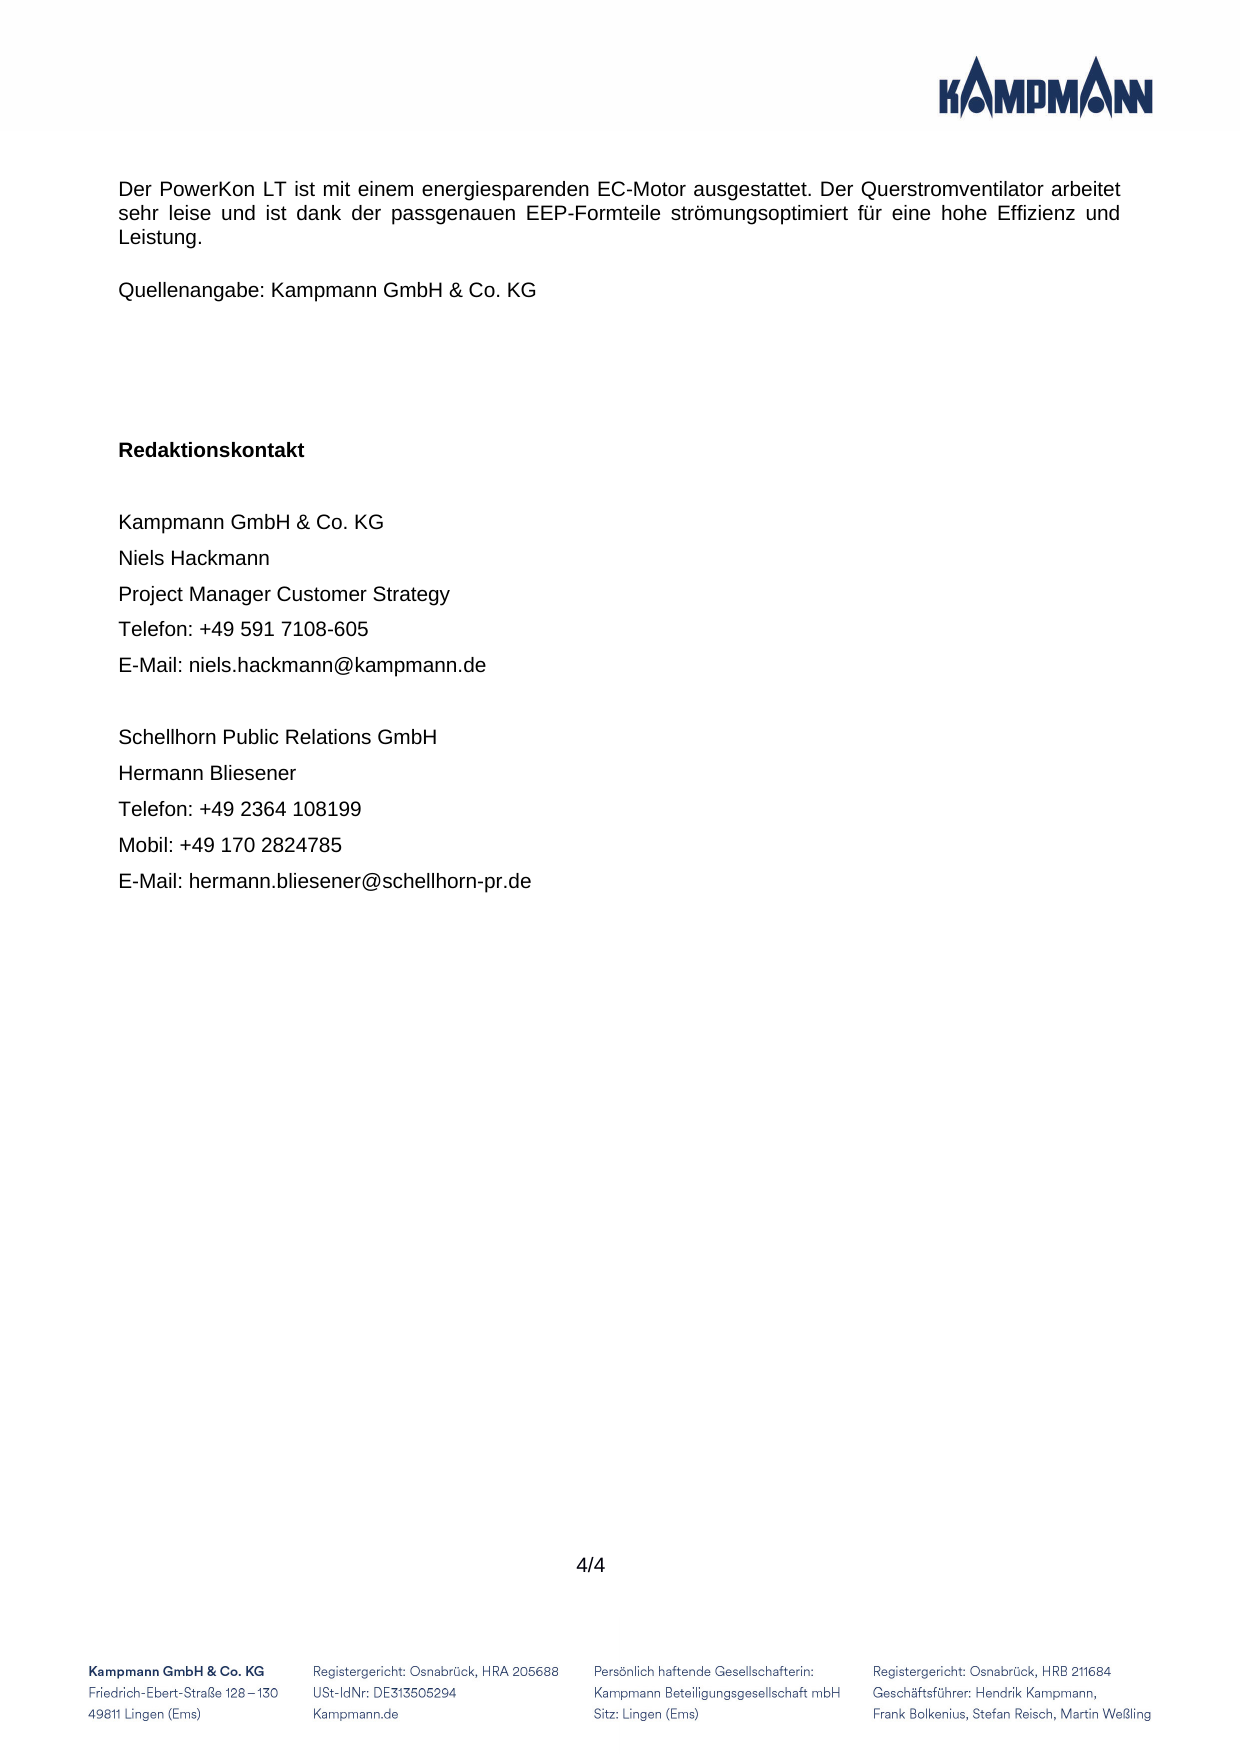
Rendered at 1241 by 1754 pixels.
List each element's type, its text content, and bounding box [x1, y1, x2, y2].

text Niels Hackmann [118, 545, 1122, 569]
text Hermann Bliesener [118, 761, 1122, 785]
text Redaktionskontakt [118, 438, 1122, 462]
picture [0, 1617, 1239, 1754]
text Mobil: +49 170 2824785 [118, 833, 1122, 857]
text Schellhorn Public Relations GmbH [118, 725, 1122, 749]
picture [0, 0, 1241, 131]
text Der PowerKon LT ist mit einem energiesparenden EC-Motor ausgestattet. Der Querstromventilator arbeitet sehr leise und ist dank der passgenauen EEP-Formteile strömungsoptimiert für eine hohe Effizienz und Leistung. [118, 177, 1122, 249]
text Telefon: +49 2364 108199 [118, 797, 1122, 821]
text Project Manager Customer Strategy [118, 581, 1122, 605]
text E-Mail: hermann.bliesener@schellhorn-pr.de [118, 869, 1122, 893]
text Quellenangabe: Kampmann GmbH & Co. KG [118, 278, 1122, 302]
text Telefon: +49 591 7108-605 [118, 617, 1122, 641]
text Kampmann GmbH & Co. KG [118, 509, 1122, 533]
text E-Mail: niels.hackmann@kampmann.de [118, 653, 1122, 677]
